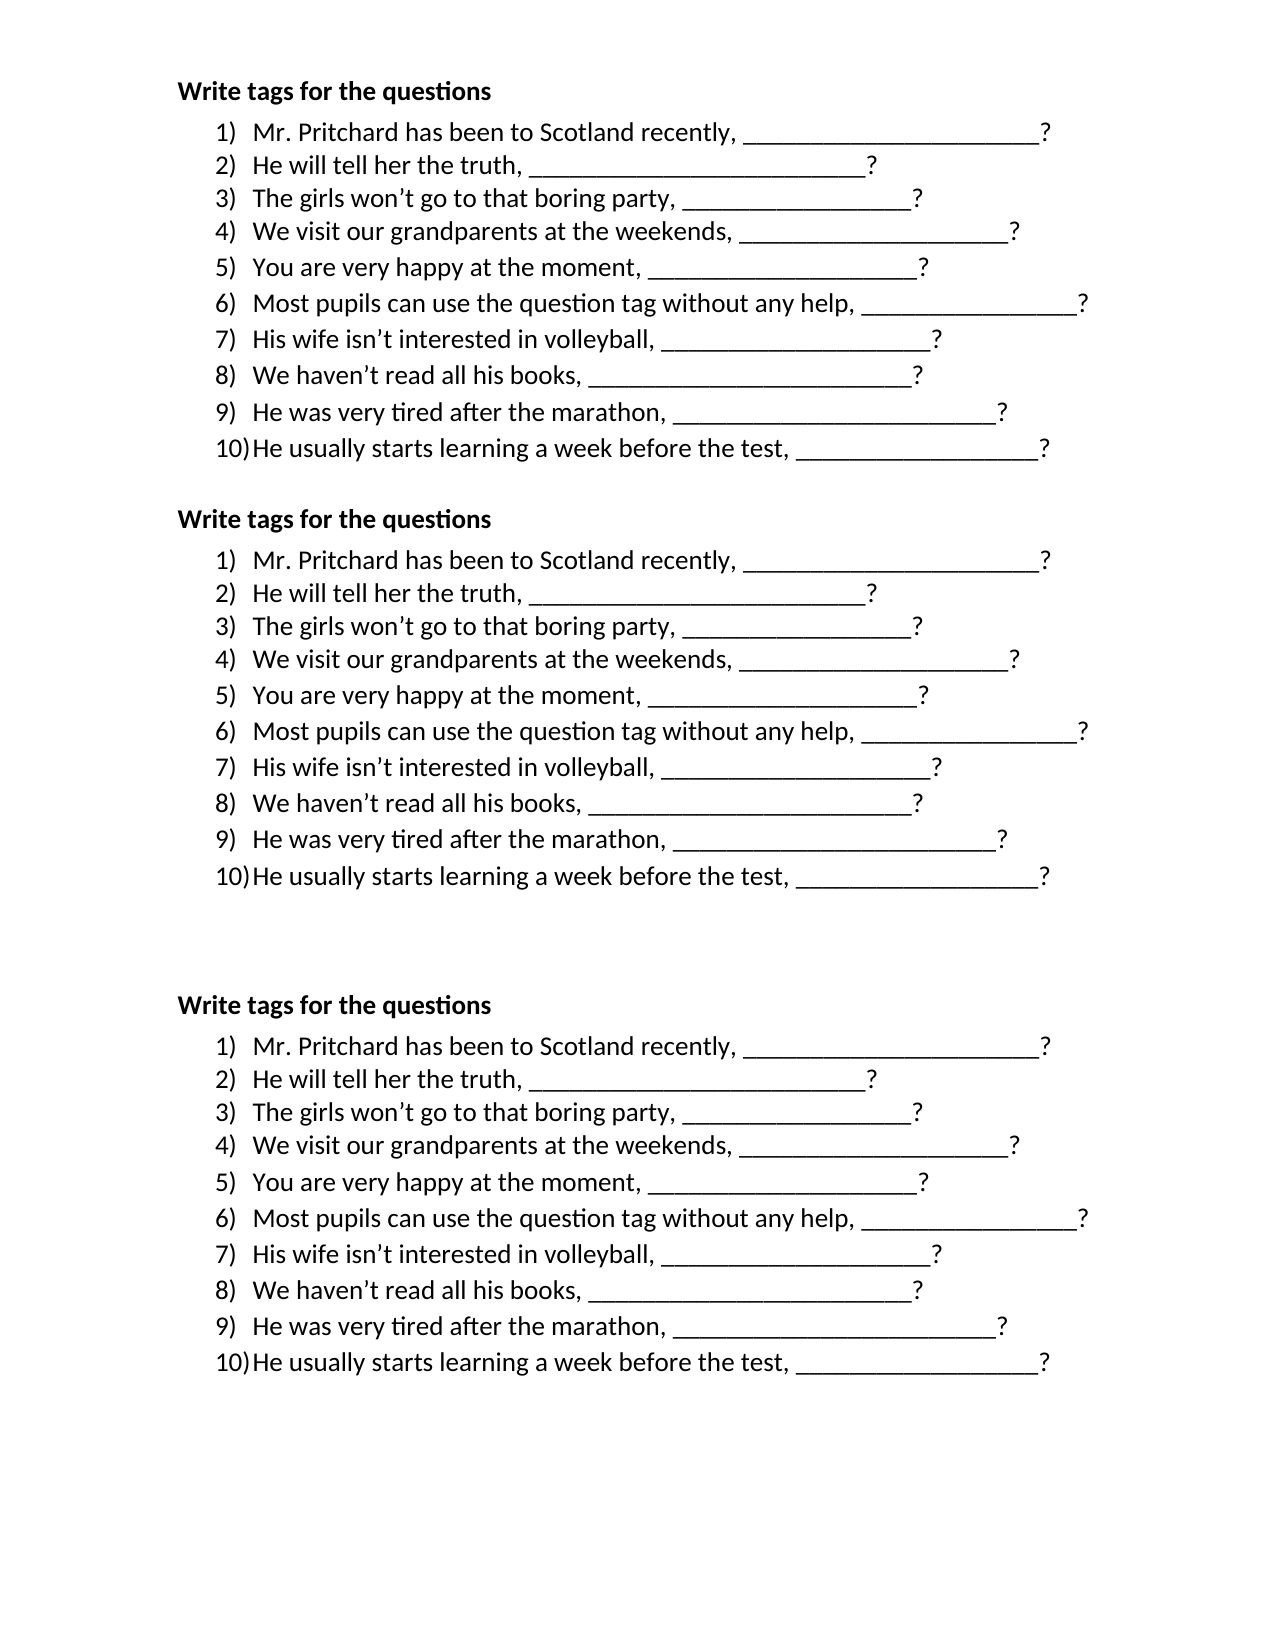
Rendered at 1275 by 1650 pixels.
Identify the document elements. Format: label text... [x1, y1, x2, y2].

text Write tags for the questions [177, 502, 1098, 535]
list His wife isn’t interested in volleyball, ____________________? [215, 750, 1098, 783]
list We haven’t read all his books, ________________________? [215, 1273, 1098, 1306]
list The girls won’t go to that boring party, _________________? [215, 1096, 1098, 1128]
list He was very tired after the marathon, ________________________? [215, 1309, 1098, 1342]
list He usually starts learning a week before the test, __________________? [215, 1345, 1098, 1378]
list We visit our grandparents at the weekends, ____________________? [215, 214, 1098, 247]
list He usually starts learning a week before the test, __________________? [215, 431, 1098, 464]
list Most pupils can use the question tag without any help, ________________? [215, 714, 1098, 747]
list He was very tired after the marathon, ________________________? [215, 823, 1098, 856]
text Write tags for the questions [177, 74, 1098, 107]
list He will tell her the truth, _________________________? [215, 148, 1098, 181]
text Write tags for the questions [177, 988, 1098, 1021]
list He will tell her the truth, _________________________? [215, 1062, 1098, 1096]
list Mr. Pritchard has been to Scotland recently, ______________________? [215, 543, 1098, 576]
list Mr. Pritchard has been to Scotland recently, ______________________? [215, 1029, 1098, 1062]
list He will tell her the truth, _________________________? [215, 576, 1098, 609]
list His wife isn’t interested in volleyball, ____________________? [215, 1237, 1098, 1270]
list We visit our grandparents at the weekends, ____________________? [215, 642, 1098, 675]
list The girls won’t go to that boring party, _________________? [215, 609, 1098, 642]
list Most pupils can use the question tag without any help, ________________? [215, 286, 1098, 319]
list He usually starts learning a week before the test, __________________? [215, 859, 1098, 892]
list You are very happy at the moment, ____________________? [215, 1165, 1098, 1198]
list Most pupils can use the question tag without any help, ________________? [215, 1201, 1098, 1234]
list He was very tired after the marathon, ________________________? [215, 395, 1098, 428]
list You are very happy at the moment, ____________________? [215, 250, 1098, 283]
list We visit our grandparents at the weekends, ____________________? [215, 1128, 1098, 1162]
list We haven’t read all his books, ________________________? [215, 358, 1098, 392]
list Mr. Pritchard has been to Scotland recently, ______________________? [215, 115, 1098, 148]
list The girls won’t go to that boring party, _________________? [215, 181, 1098, 214]
list His wife isn’t interested in volleyball, ____________________? [215, 322, 1098, 355]
list We haven’t read all his books, ________________________? [215, 786, 1098, 819]
list You are very happy at the moment, ____________________? [215, 678, 1098, 711]
